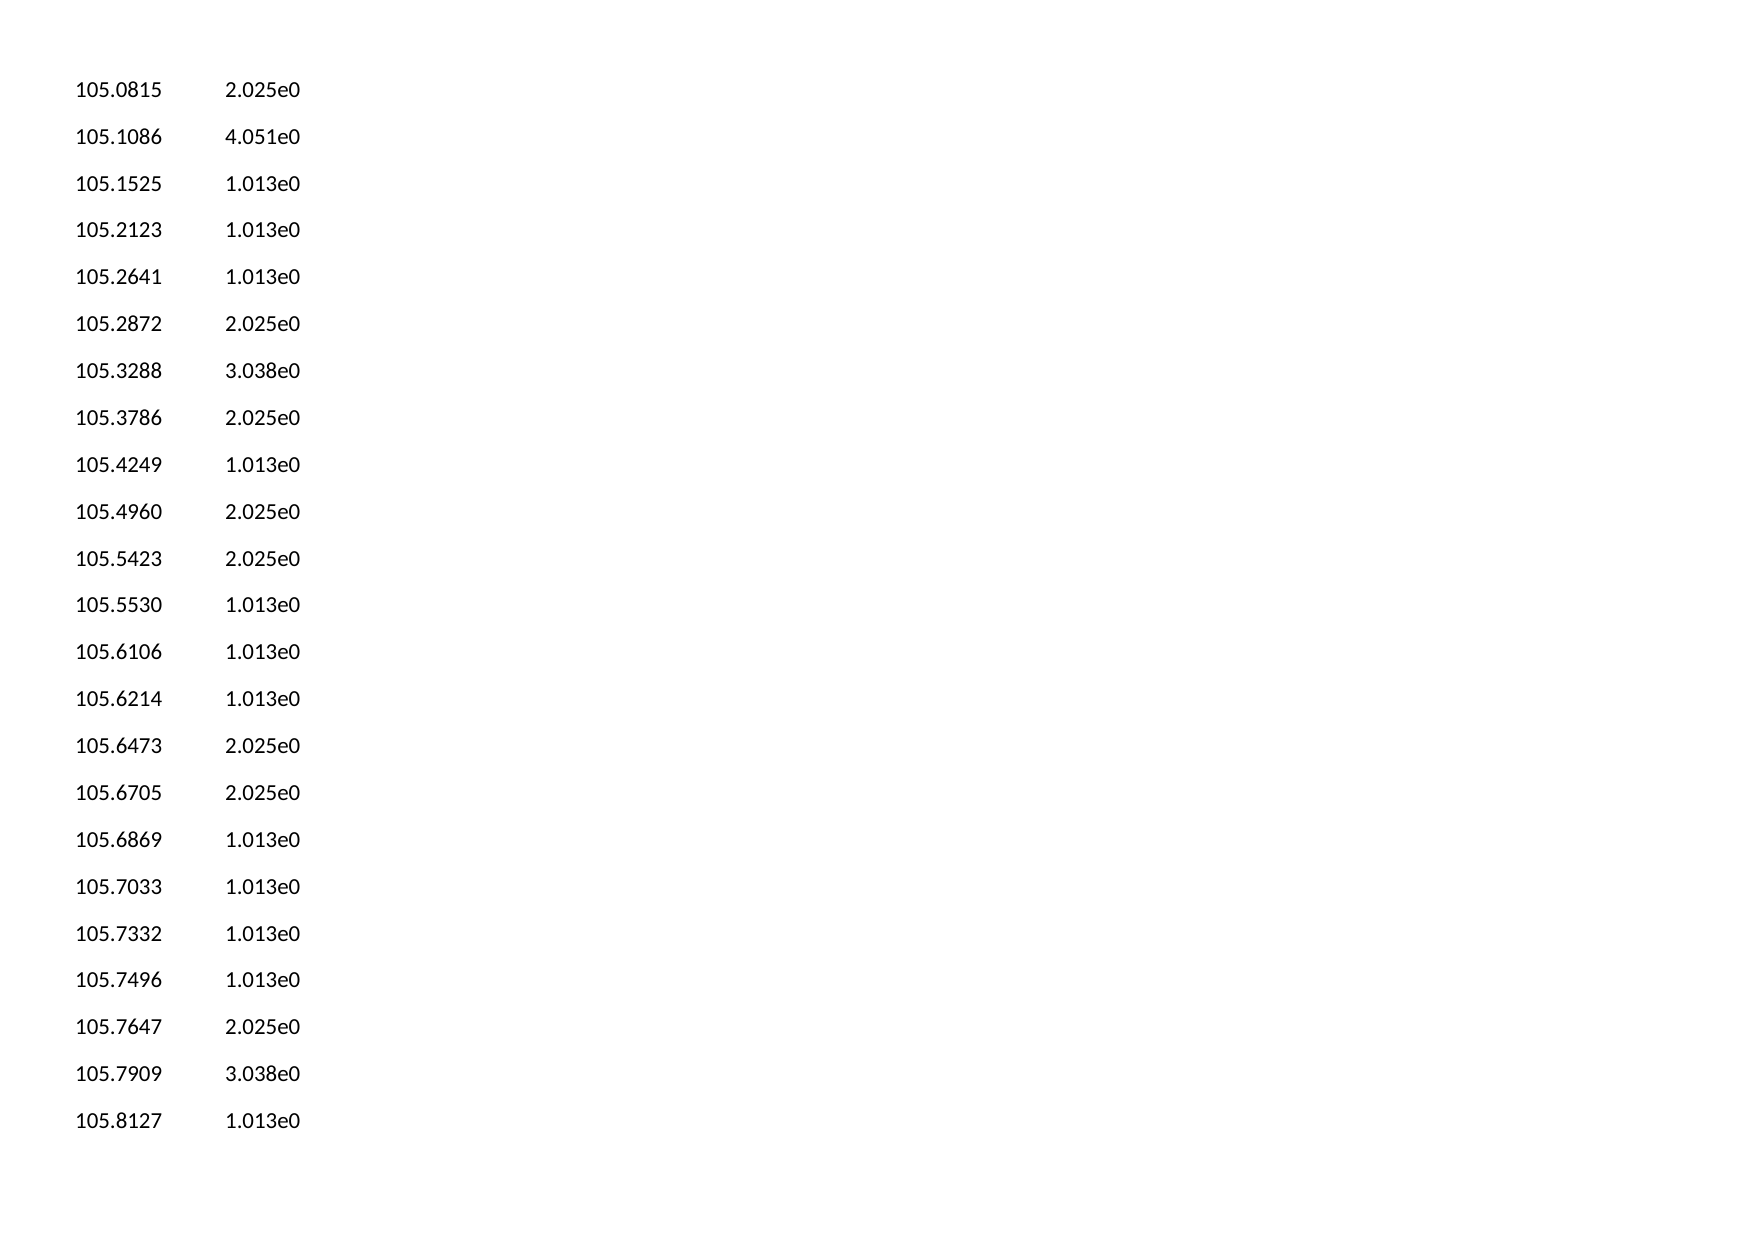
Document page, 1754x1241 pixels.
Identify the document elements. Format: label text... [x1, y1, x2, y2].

text 105.1525 1.013e0 [75, 169, 1679, 197]
text 105.6869 1.013e0 [75, 825, 1679, 853]
text 105.2123 1.013e0 [75, 216, 1679, 244]
text 105.6214 1.013e0 [75, 684, 1679, 712]
text 105.8127 1.013e0 [75, 1106, 1679, 1134]
text 105.4960 2.025e0 [75, 497, 1679, 525]
text 105.2641 1.013e0 [75, 262, 1679, 291]
text 105.7033 1.013e0 [75, 872, 1679, 900]
text 105.6473 2.025e0 [75, 731, 1679, 759]
text 105.6705 2.025e0 [75, 778, 1679, 806]
text 105.4249 1.013e0 [75, 450, 1679, 478]
text 105.3288 3.038e0 [75, 356, 1679, 384]
text 105.7647 2.025e0 [75, 1012, 1679, 1041]
text 105.7909 3.038e0 [75, 1059, 1679, 1087]
text 105.5423 2.025e0 [75, 544, 1679, 572]
text 105.7496 1.013e0 [75, 966, 1679, 994]
text 105.6106 1.013e0 [75, 637, 1679, 666]
text 105.3786 2.025e0 [75, 403, 1679, 431]
text 105.0815 2.025e0 [75, 75, 1679, 103]
text 105.2872 2.025e0 [75, 309, 1679, 337]
text 105.5530 1.013e0 [75, 591, 1679, 619]
text 105.7332 1.013e0 [75, 919, 1679, 947]
text 105.1086 4.051e0 [75, 122, 1679, 150]
